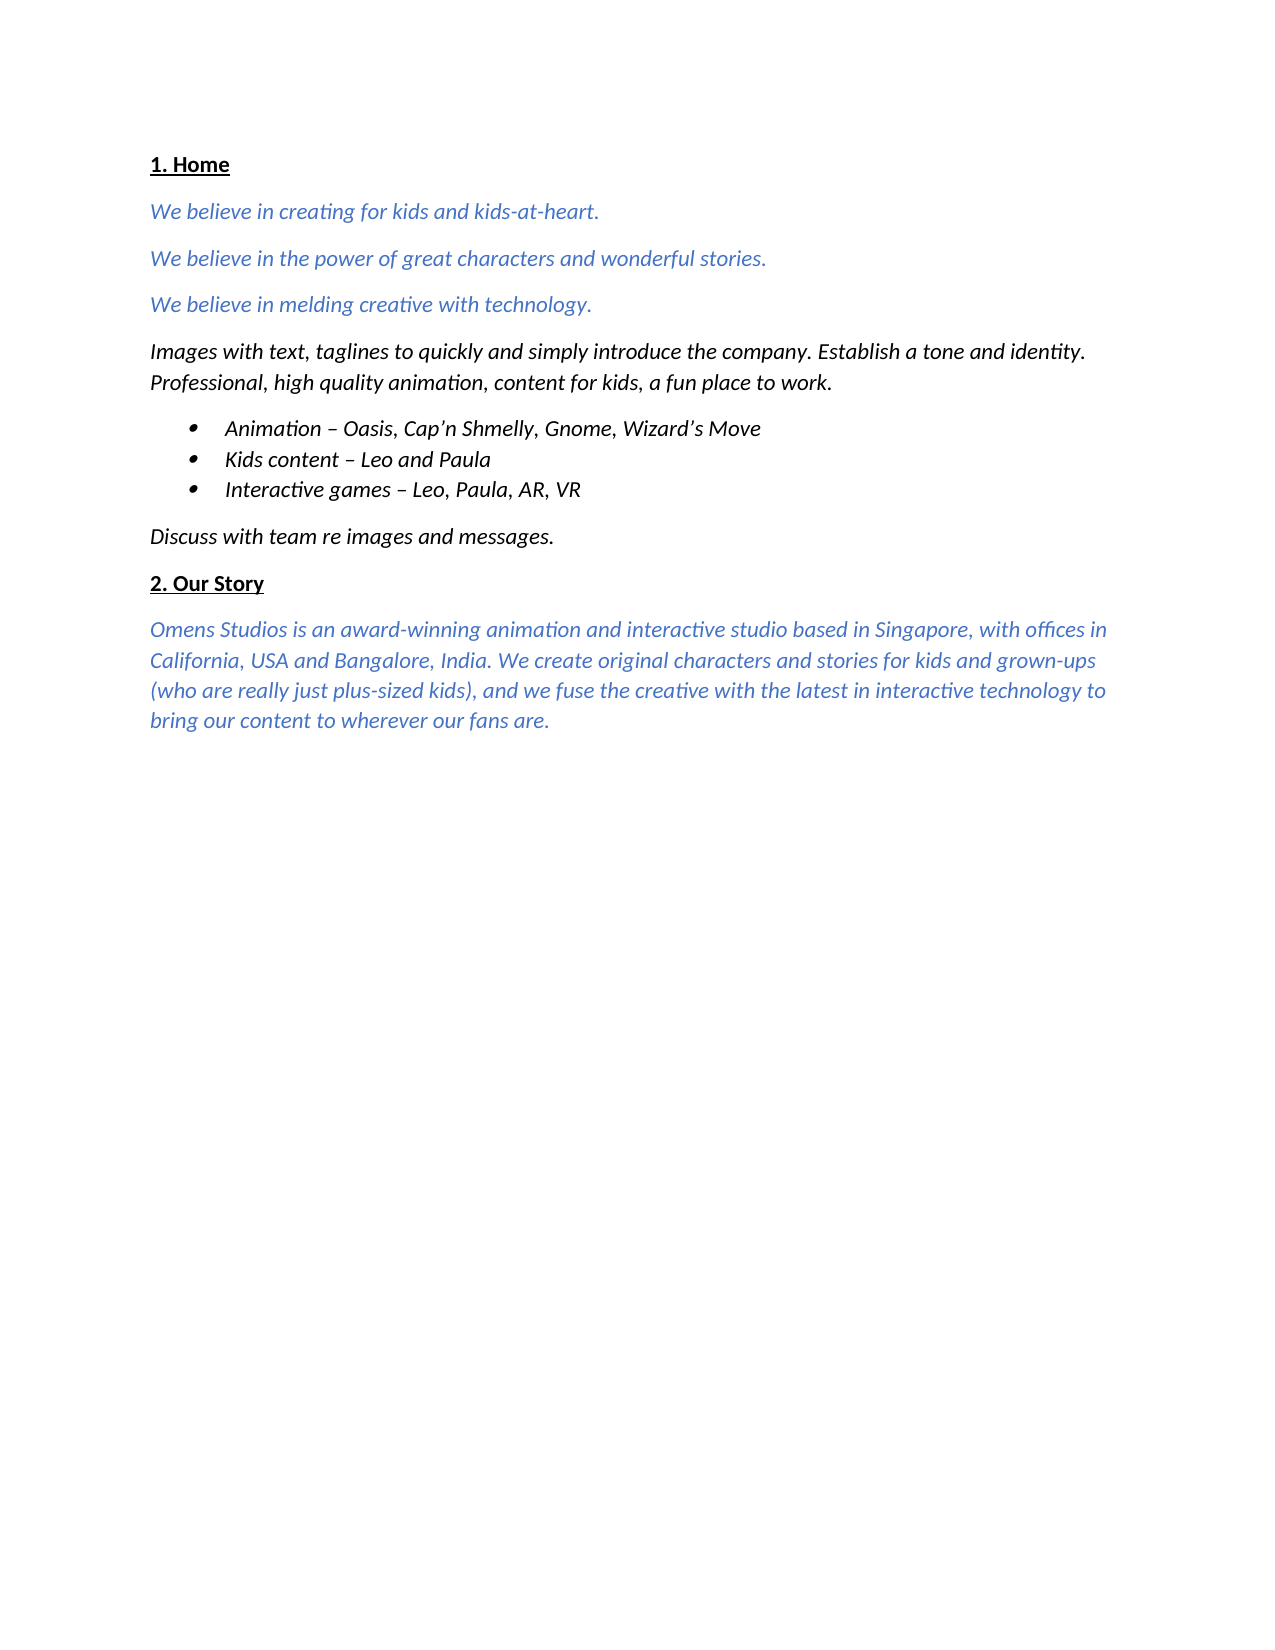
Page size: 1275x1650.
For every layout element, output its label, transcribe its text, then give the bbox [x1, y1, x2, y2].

list Kids content – Leo and Paula [187, 445, 1125, 473]
text We believe in melding creative with technology. [150, 291, 1125, 319]
text Images with text, taglines to quickly and simply introduce the company. Establish a tone and identity. Professional, high quality animation, content for kids, a fun place to work. [150, 337, 1125, 396]
text 1. Home [150, 150, 1125, 178]
text 2. Our Story [150, 569, 1125, 597]
text We believe in creating for kids and kids-at-heart. [150, 197, 1125, 225]
text Omens Studios is an award-winning animation and interactive studio based in Singapore, with offices in California, USA and Bangalore, India. We create original characters and stories for kids and grown-ups (who are really just plus-sized kids), and we fuse the creative with the latest in interactive technology to bring our content to wherever our fans are. [150, 616, 1125, 734]
list Animation – Oasis, Cap’n Shmelly, Gnome, Wizard’s Move [187, 414, 1125, 443]
text Discuss with team re images and messages. [150, 522, 1125, 550]
text We believe in the power of great characters and wonderful stories. [150, 244, 1125, 272]
list Interactive games – Leo, Paula, AR, VR [187, 475, 1125, 503]
